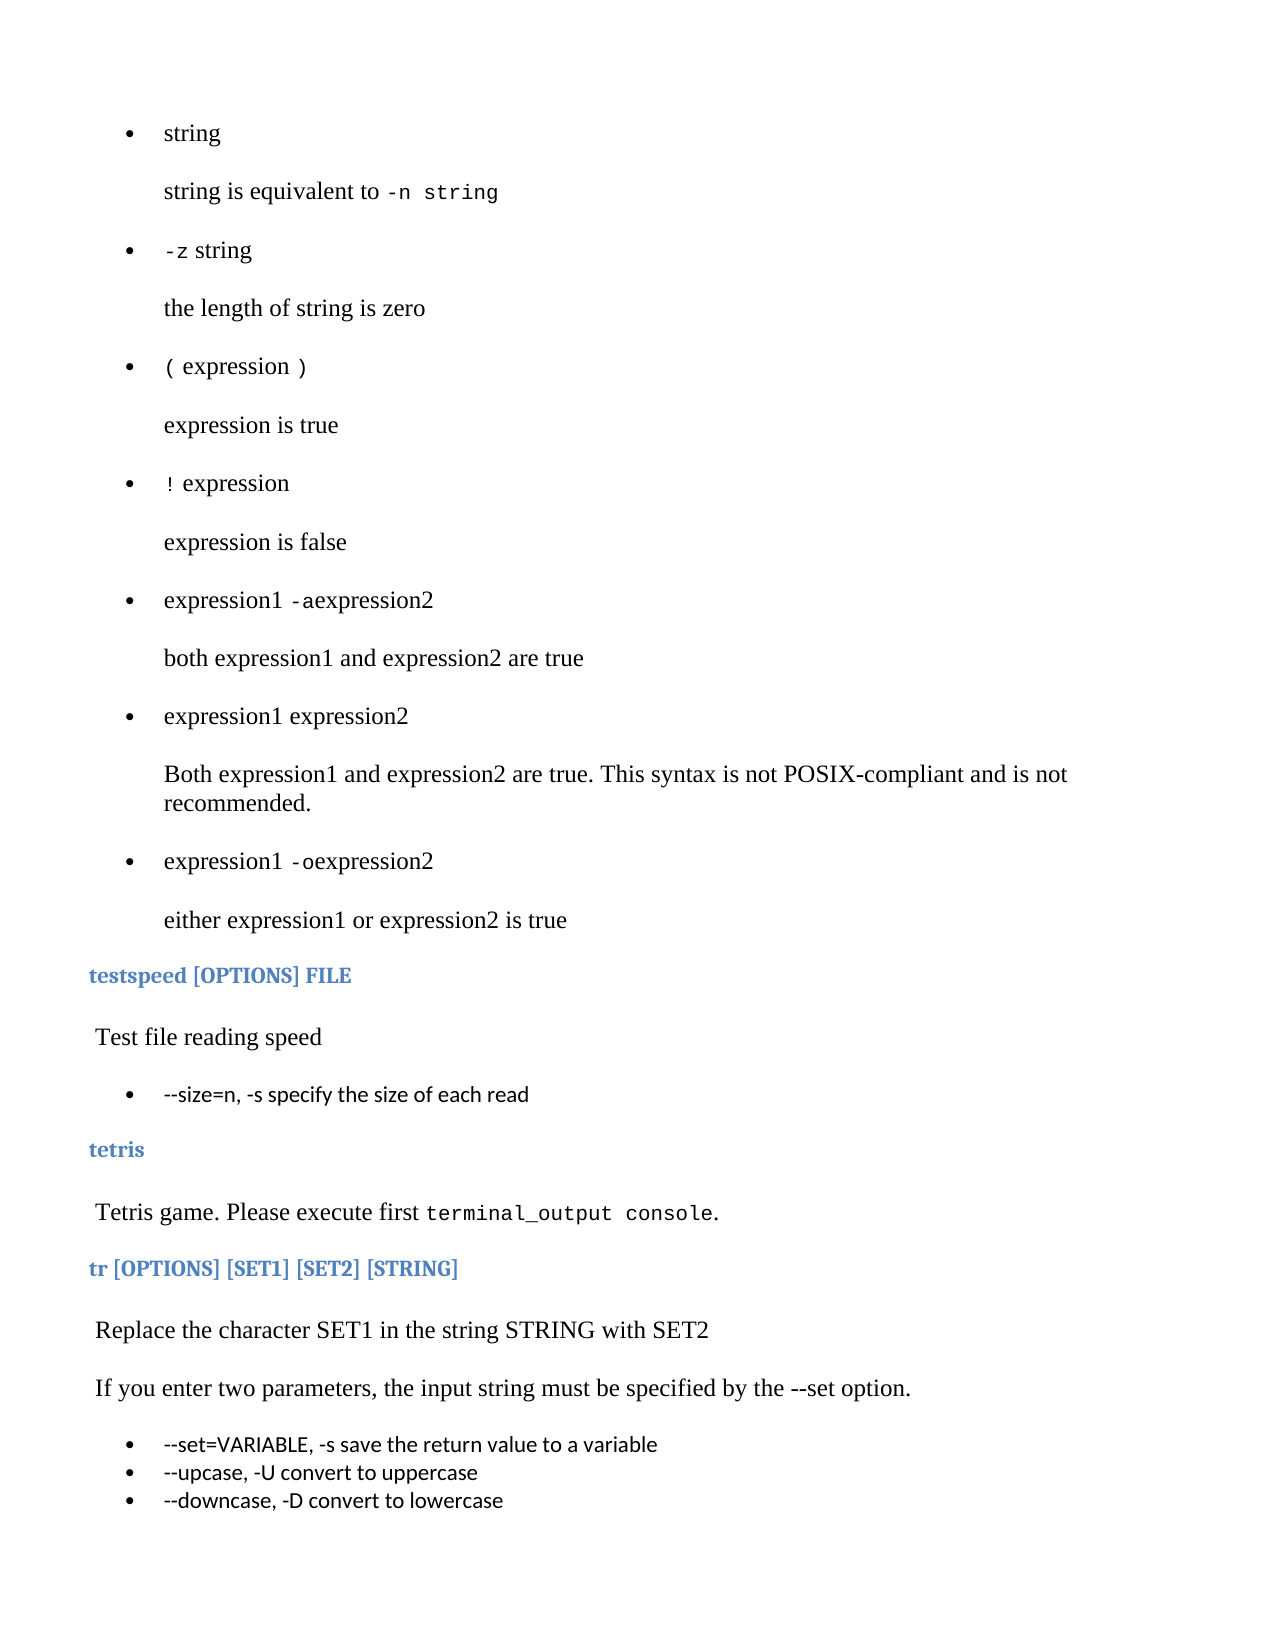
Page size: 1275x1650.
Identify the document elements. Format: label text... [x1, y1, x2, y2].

text ​ Replace the character SET1 in the string STRING with SET2 [89, 1315, 1186, 1343]
list expression1 expression2 [126, 701, 1186, 730]
list expression1 -oexpression2 [126, 846, 1186, 876]
list -z string [126, 235, 1186, 264]
text expression is true [164, 410, 1186, 439]
text string is equivalent to -n string [164, 176, 1186, 206]
text ​ Test file reading speed [89, 1022, 1186, 1051]
list expression1 -aexpression2 [126, 585, 1186, 614]
list --set=VARIABLE, -s save the return value to a variable [126, 1431, 1186, 1458]
list string [126, 118, 1186, 147]
list --upcase, -U convert to uppercase [126, 1458, 1186, 1487]
text both expression1 and expression2 are true [164, 643, 1186, 672]
list --downcase, -D convert to lowercase [126, 1487, 1186, 1514]
subtitle tetris [89, 1137, 1186, 1163]
text expression is false [164, 527, 1186, 556]
text either expression1 or expression2 is true [164, 905, 1186, 933]
list ! expression [126, 468, 1186, 498]
list ( expression ) [126, 351, 1186, 381]
text ​ If you enter two parameters, the input string must be specified by the --set option. [89, 1373, 1186, 1401]
subtitle tr [OPTIONS] [SET1] [SET2] [STRING] [89, 1255, 1186, 1282]
text ​ Tetris game. Please execute first terminal_output console. [89, 1197, 1186, 1226]
subtitle testspeed [OPTIONS] FILE [89, 963, 1186, 989]
list --size=n, -s specify the size of each read [126, 1080, 1186, 1108]
text Both expression1 and expression2 are true. This syntax is not POSIX-compliant and is not recommended. [164, 759, 1186, 817]
text the length of string is zero [164, 293, 1186, 322]
